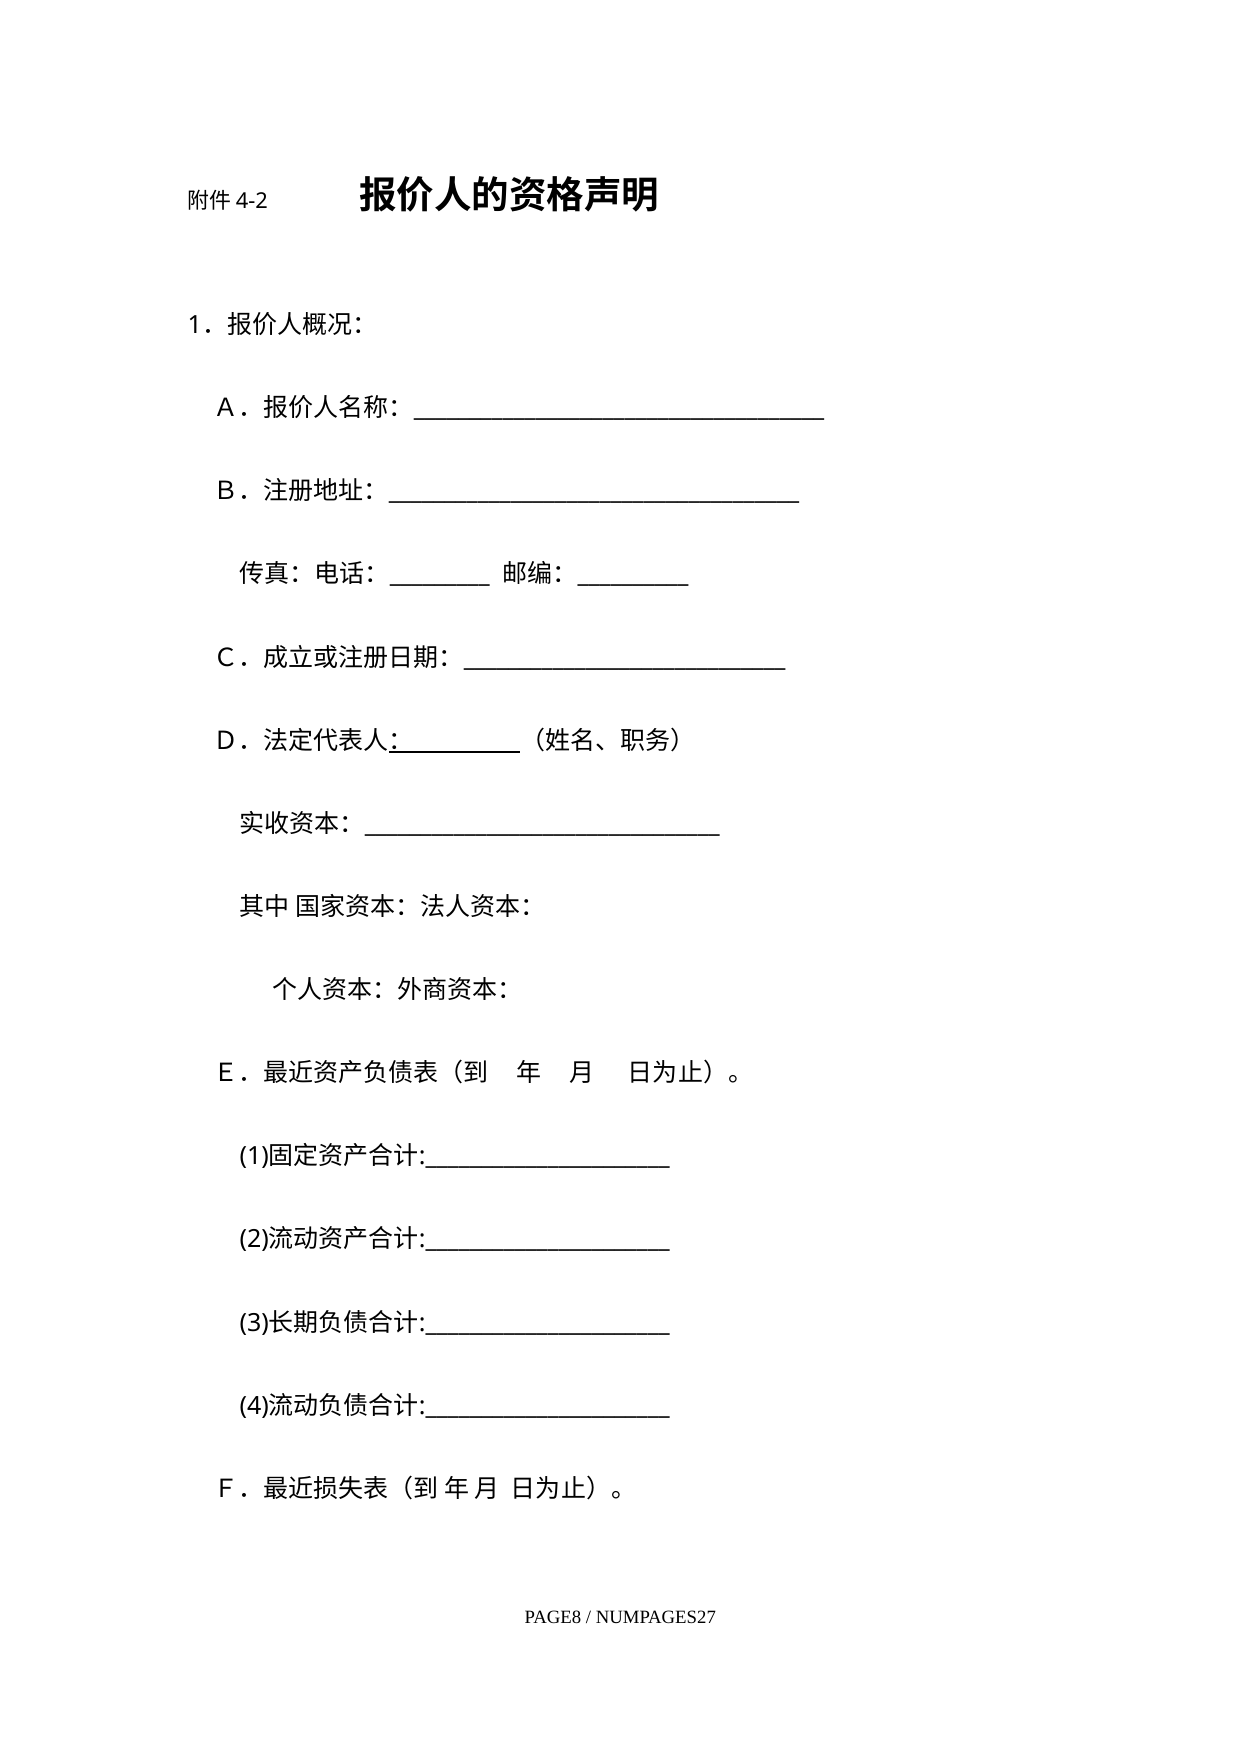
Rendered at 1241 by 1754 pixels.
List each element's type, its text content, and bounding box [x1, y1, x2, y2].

text (3)长期负债合计:______________________ [187, 1288, 1053, 1353]
text Ｃ．成立或注册日期：_____________________________ [187, 623, 1053, 688]
text Ｅ．最近资产负债表（到 年 月 日为止）。 [187, 1038, 1053, 1103]
text Ｆ．最近损失表（到 年 月 日为止）。 [187, 1454, 1053, 1519]
text 实收资本：________________________________ [187, 789, 1053, 854]
text Ｄ．法定代表人： （姓名、职务） [187, 706, 1053, 771]
text 1．报价人概况： [187, 290, 1053, 355]
text 个人资本：外商资本： [187, 955, 1053, 1020]
text 传真：电话：_________ 邮编：__________ [187, 539, 1053, 604]
text 其中 国家资本：法人资本： [187, 872, 1053, 937]
text Ａ．报价人名称：_____________________________________ [187, 373, 1053, 438]
text Ｂ．注册地址：_____________________________________ [187, 456, 1053, 521]
text (1)固定资产合计:______________________ [187, 1121, 1053, 1186]
text (4)流动负债合计:______________________ [187, 1371, 1053, 1436]
text (2)流动资产合计:______________________ [187, 1204, 1053, 1269]
text 附件4-2 报价人的资格声明 [187, 160, 1053, 225]
